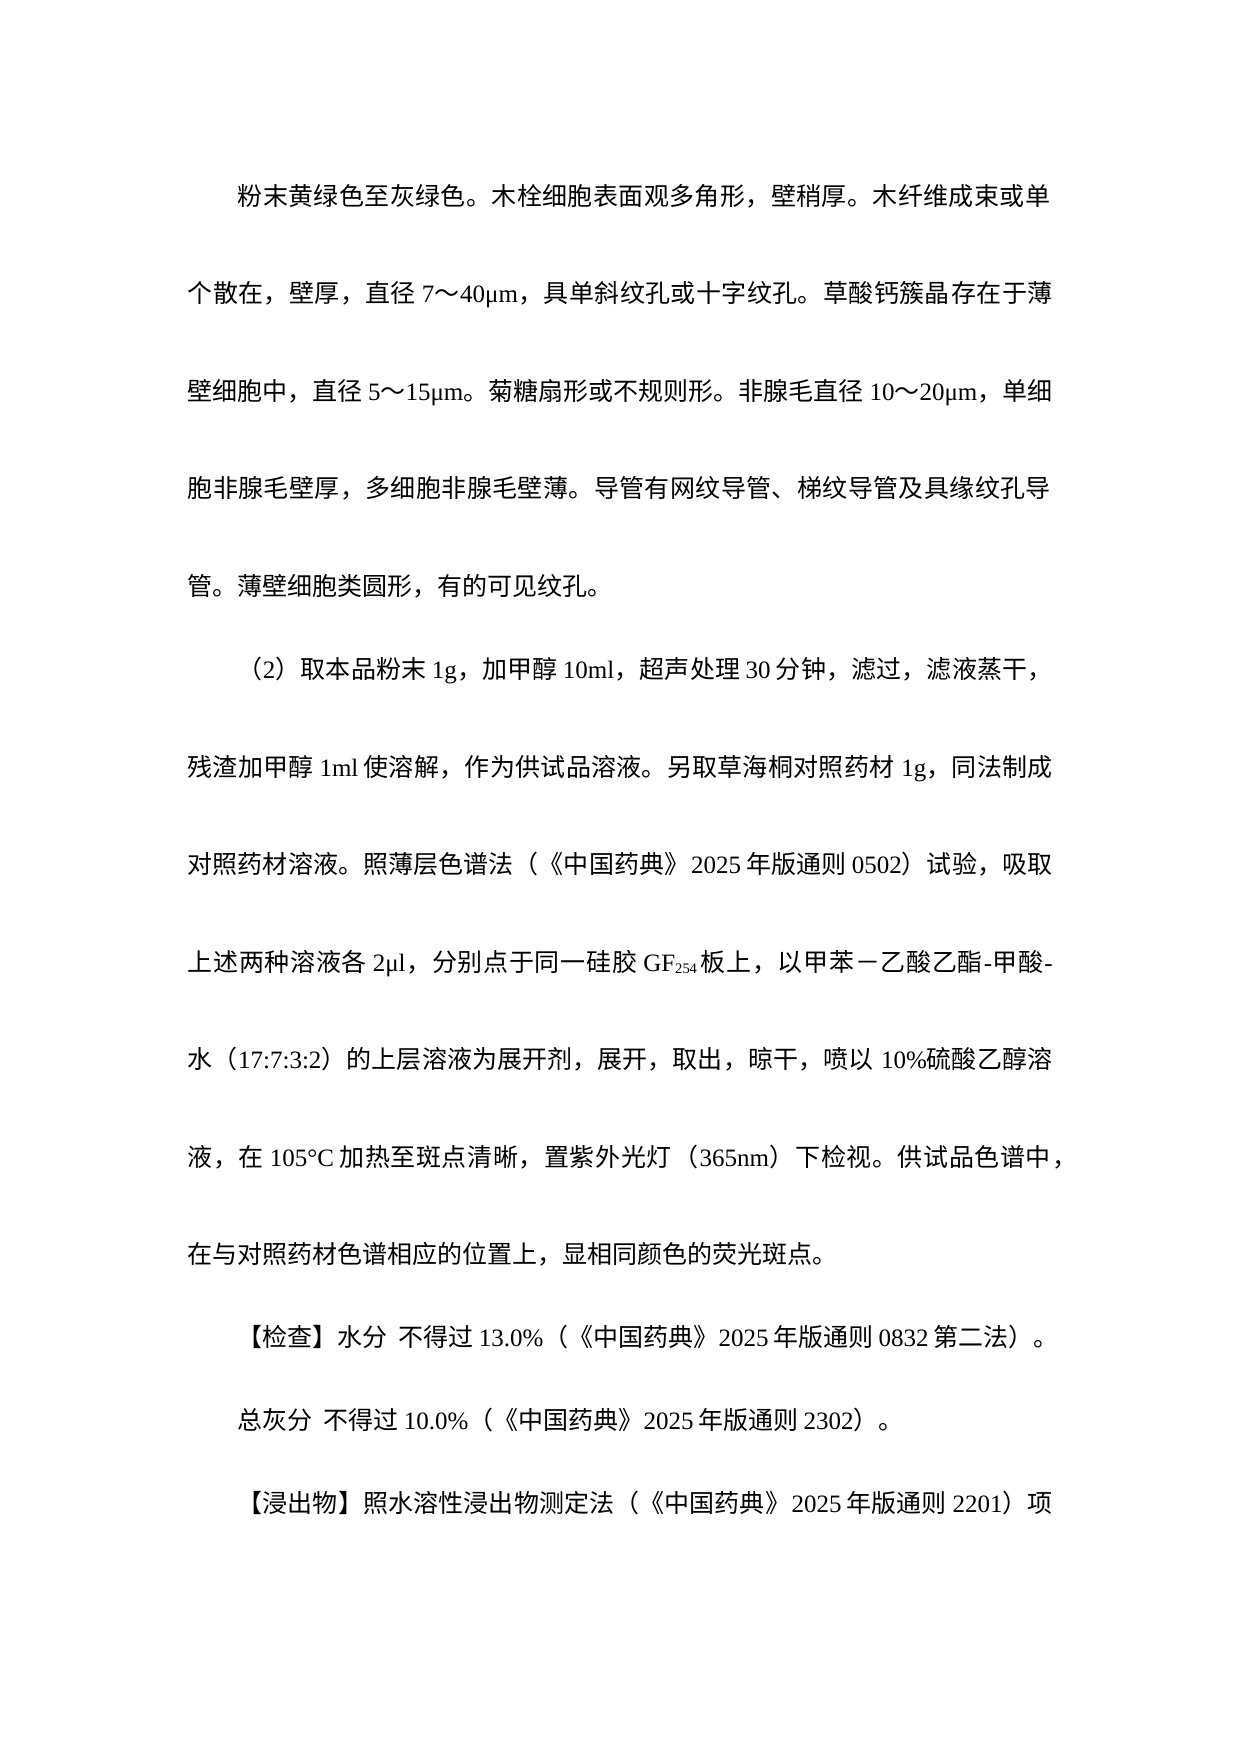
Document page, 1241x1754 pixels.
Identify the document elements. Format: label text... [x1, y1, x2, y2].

text 粉末黄绿色至灰绿色。木栓细胞表面观多角形，壁稍厚。木纤维成束或单个散在，壁厚，直径7～40μm，具单斜纹孔或十字纹孔。草酸钙簇晶存在于薄壁细胞中，直径5～15μm。菊糖扇形或不规则形。非腺毛直径10～20μm，单细胞非腺毛壁厚，多细胞非腺毛壁薄。导管有网纹导管、梯纹导管及具缘纹孔导管。薄壁细胞类圆形，有的可见纹孔。 [187, 162, 1053, 617]
text 【检查】水分 不得过13.0%（《中国药典》2025年版通则0832第二法）。 [187, 1303, 1053, 1368]
text （2）取本品粉末1g，加甲醇10ml，超声处理30分钟，滤过，滤液蒸干，残渣加甲醇1ml使溶解，作为供试品溶液。另取草海桐对照药材1g，同法制成对照药材溶液。照薄层色谱法（《中国药典》2025年版通则0502）试验，吸取上述两种溶液各2μl，分别点于同一硅胶GF254板上，以甲苯－乙酸乙酯-甲酸-水（17:7:3:2）的上层溶液为展开剂，展开，取出，晾干，喷以10%硫酸乙醇溶液，在105°C加热至斑点清晰，置紫外光灯（365nm）下检视。供试品色谱中，在与对照药材色谱相应的位置上，显相同颜色的荧光斑点。 [187, 635, 1053, 1285]
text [187, 1469, 1053, 1534]
text 总灰分 不得过10.0%（《中国药典》2025年版通则2302）。 [187, 1386, 1053, 1451]
